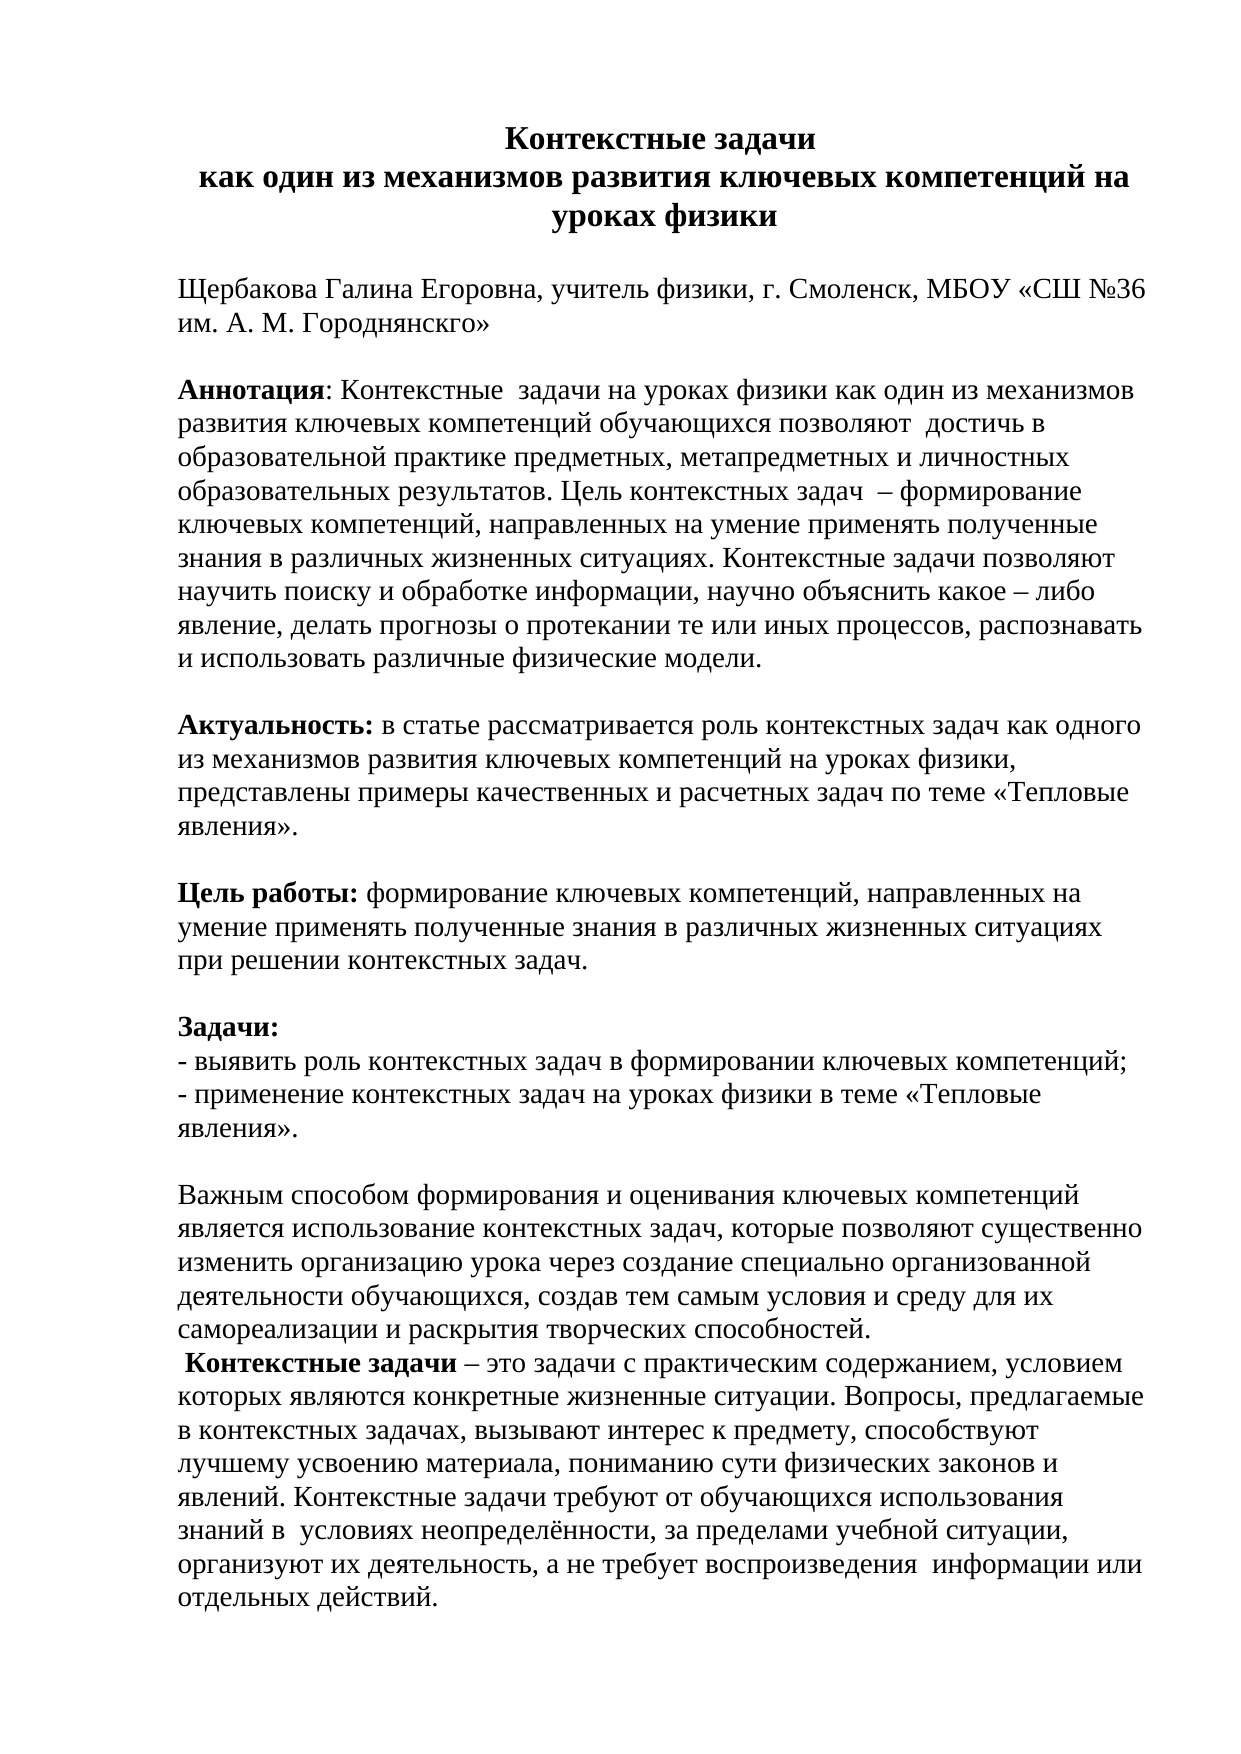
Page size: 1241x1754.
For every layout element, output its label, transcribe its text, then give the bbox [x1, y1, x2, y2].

text Аннотация: Контекстные задачи на уроках физики как один из механизмов развития ключевых компетенций обучающихся позволяют достичь в образовательной практике предметных, метапредметных и личностных образовательных результатов. Цель контекстных задач – формирование ключевых компетенций, направленных на умение применять полученные знания в различных жизненных ситуациях. Контекстные задачи позволяют научить поиску и обработке информации, научно объяснить какое – либо явление, делать прогнозы о протекании те или иных процессов, распознавать и использовать различные физические модели. [177, 338, 1152, 674]
text Контекстные задачи – это задачи с практическим содержанием, условием которых являются конкретные жизненные ситуации. Вопросы, предлагаемые в контекстных задачах, вызывают интерес к предмету, способствуют лучшему усвоению материала, пониманию сути физических законов и явлений. Контекстные задачи требуют от обучающихся использования знаний в условиях неопределённости, за пределами учебной ситуации, организуют их деятельность, а не требует воспроизведения информации или отдельных действий. [177, 1345, 1152, 1613]
text Контекстные задачи как один из механизмов развития ключевых компетенций на уроках физики [177, 118, 1152, 233]
text Задачи: [177, 1009, 1152, 1043]
text Важным способом формирования и оценивания ключевых компетенций является использование контекстных задач, которые позволяют существенно изменить организацию урока через создание специально организованной деятельности обучающихся, создав тем самым условия и среду для их самореализации и раскрытия творческих способностей. [177, 1177, 1152, 1345]
text Цель работы: формирование ключевых компетенций, направленных на умение применять полученные знания в различных жизненных ситуациях при решении контекстных задач. [177, 875, 1152, 976]
text - выявить роль контекстных задач в формировании ключевых компетенций; [177, 1043, 1152, 1076]
text Актуальность: в статье рассматривается роль контекстных задач как одного из механизмов развития ключевых компетенций на уроках физики, представлены примеры качественных и расчетных задач по теме «Тепловые явления». [177, 707, 1152, 842]
text - применение контекстных задач на уроках физики в теме «Тепловые явления». [177, 1076, 1152, 1143]
text Щербакова Галина Егоровна, учитель физики, г. Смоленск, МБОУ «СШ №36 им. А. М. Городнянскго» [177, 271, 1152, 338]
